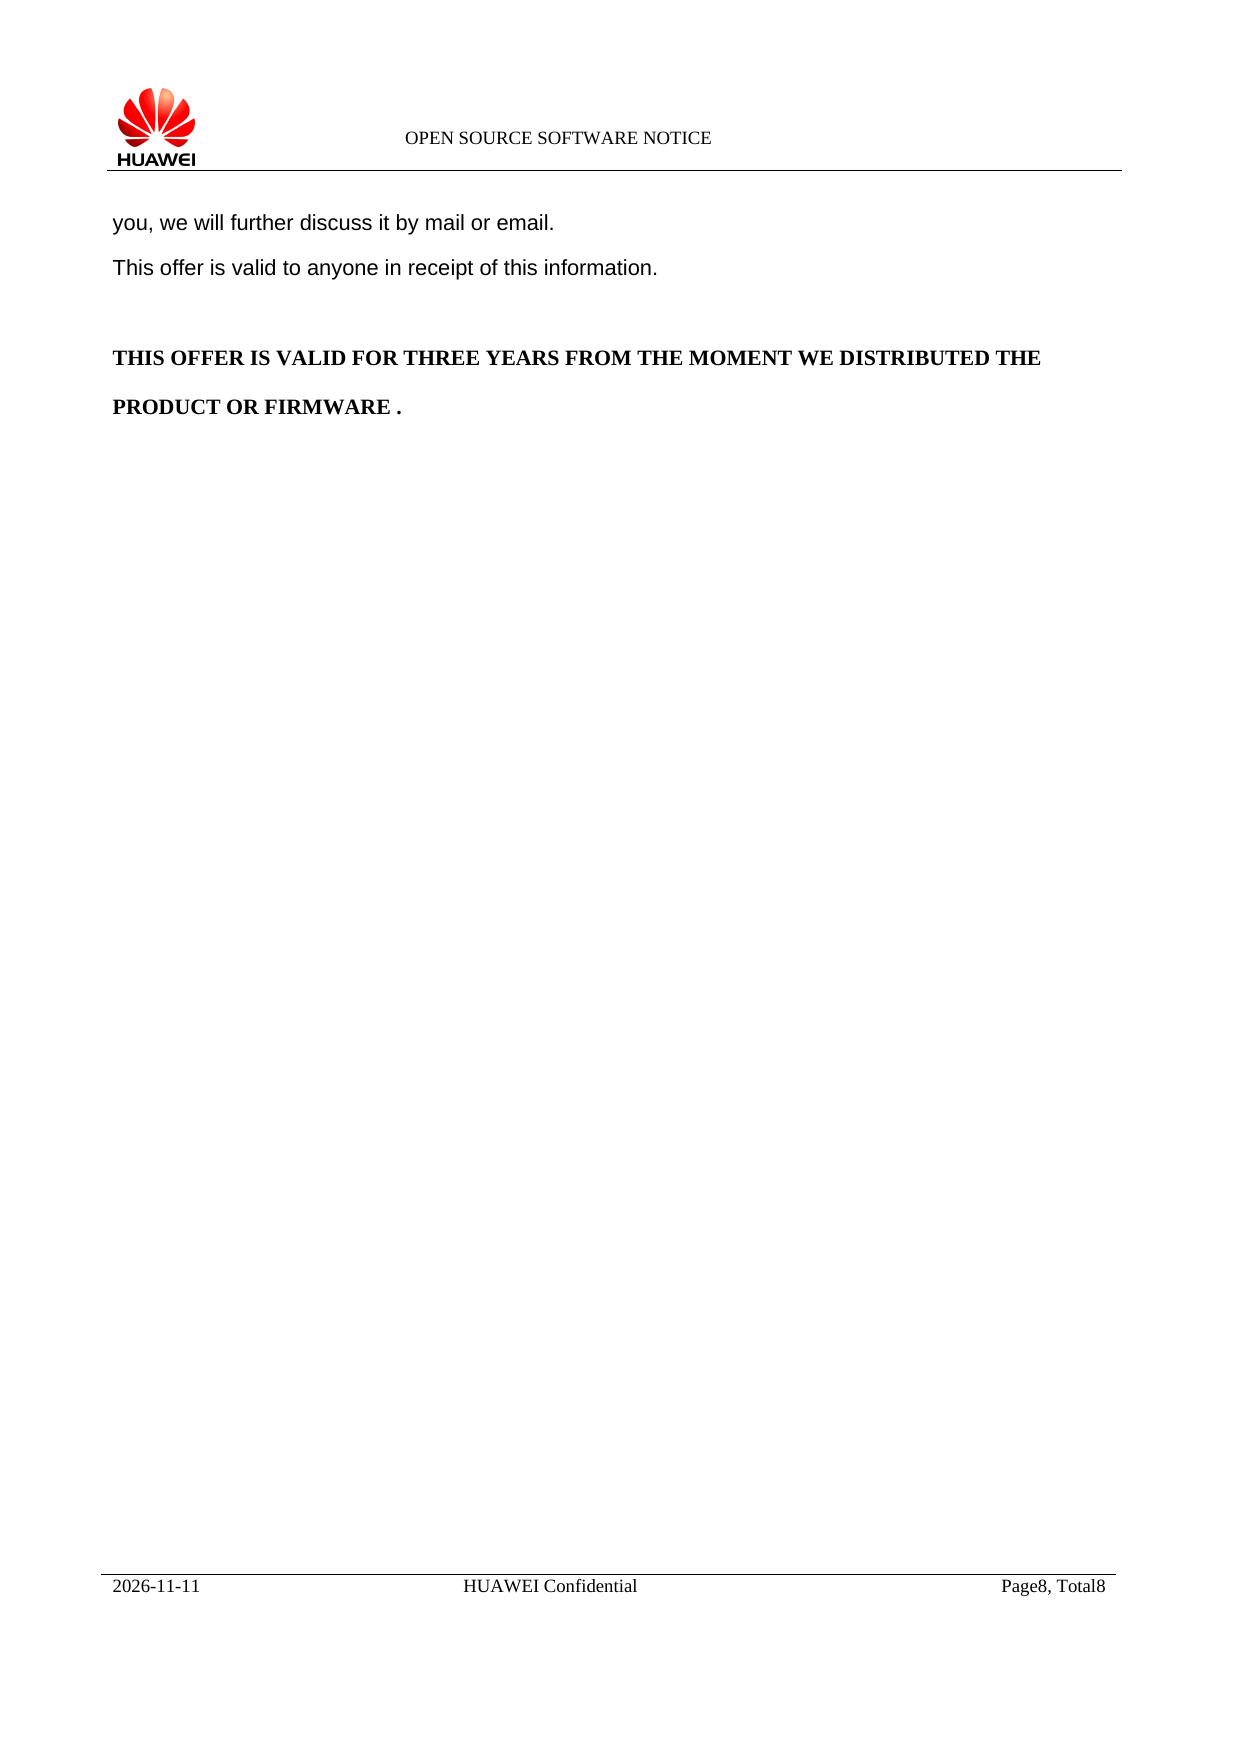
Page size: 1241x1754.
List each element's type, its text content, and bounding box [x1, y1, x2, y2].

text This offer is valid to anyone in receipt of this information. [112, 251, 1128, 284]
picture [118, 88, 195, 166]
text This offer is valid for three years from the moment we distributed the product or firmware . [112, 342, 1128, 423]
